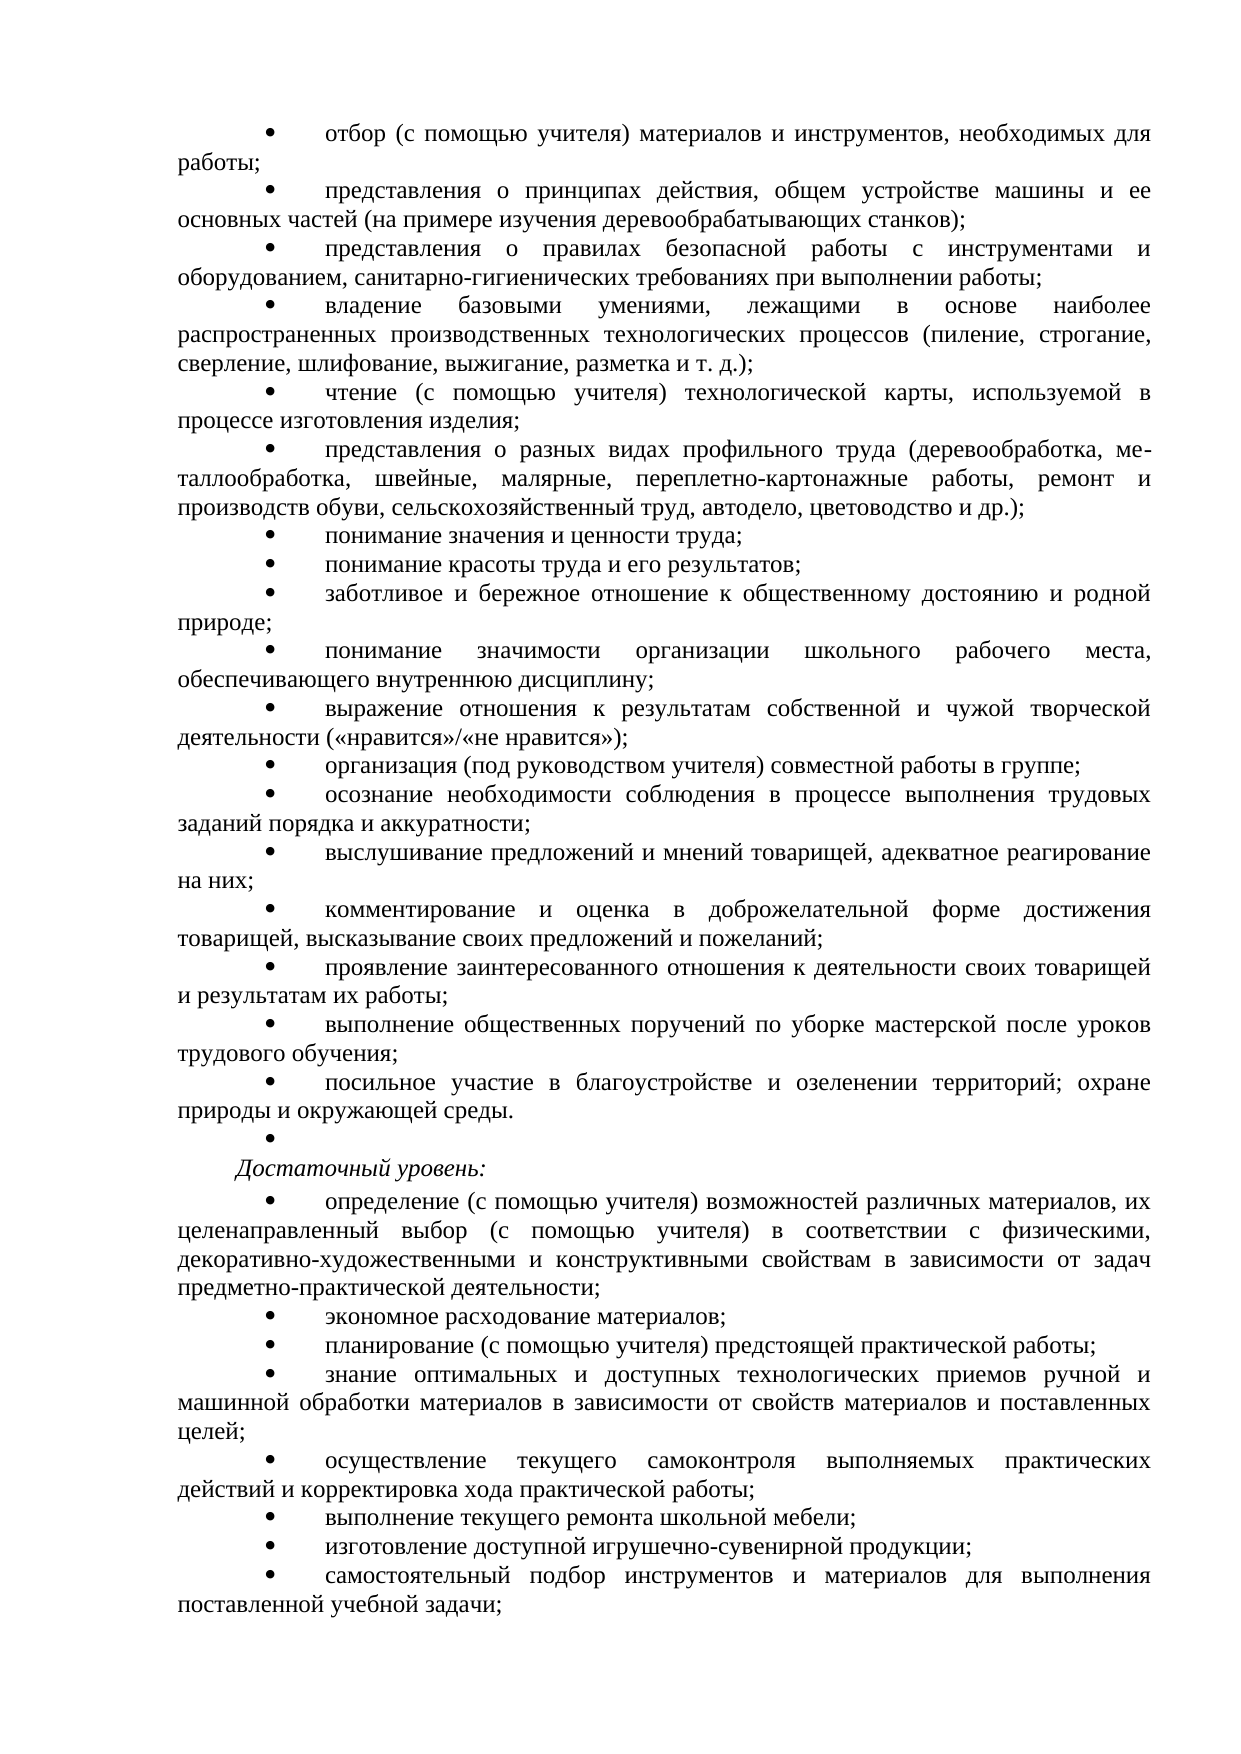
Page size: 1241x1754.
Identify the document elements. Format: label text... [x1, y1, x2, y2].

list представления о правилах безопасной работы с инструментами и оборудованием, санитарно-гигиенических требованиях при выполнении работы; [177, 233, 1152, 291]
list комментирование и оценка в доброжелательной форме достижения товарищей, высказывание своих предложений и пожеланий; [177, 894, 1152, 952]
list выполнение текущего ремонта школьной мебели; [177, 1502, 1152, 1531]
list владение базовыми умениями, лежащими в основе наиболее распространенных производственных технологических процессов (пиление, строгание, сверление, шлифование, выжигание, разметка и т. д.); [177, 291, 1152, 377]
list отбор (с помощью учителя) материалов и инструментов, необходимых для работы; [177, 118, 1152, 176]
text Достаточный уровень: [177, 1153, 1152, 1182]
list выслушивание предложений и мнений товарищей, адекватное реагирование на них; [177, 837, 1152, 894]
list посильное участие в благоустройстве и озеленении территорий; охране природы и окружающей среды. [177, 1067, 1152, 1124]
list организация (под руководством учителя) совместной работы в группе; [177, 751, 1152, 779]
list понимание значения и ценности труда; [177, 521, 1152, 549]
list проявление заинтересованного отношения к деятельности своих товарищей и результатам их работы; [177, 952, 1152, 1009]
list экономное расходование материалов; [177, 1301, 1152, 1330]
list самостоятельный подбор инструментов и материалов для выполнения поставленной учебной задачи; [177, 1560, 1152, 1617]
list знание оптимальных и доступных технологических приемов ручной и машинной обработки материалов в зависимости от свойств материалов и поставленных целей; [177, 1359, 1152, 1445]
list представления о разных видах профильного труда (деревообработка, металлообработка, швейные, малярные, переплетно-картонажные работы, ремонт и производств обуви, сельскохозяйственный труд, автодело, цветоводство и др.); [177, 434, 1152, 521]
list планирование (с помощью учителя) предстоящей практической работы; [177, 1330, 1152, 1359]
list определение (с помощью учителя) возможностей различных материалов, их целенаправленный выбор (с помощью учителя) в соответствии с физическими, декоративно-художественными и конструктивными свойствам в зависимости от задач предметно-практической деятельности; [177, 1186, 1152, 1301]
list изготовление доступной игрушечно-сувенирной продукции; [177, 1531, 1152, 1560]
list осознание необходимости соблюдения в процессе выполнения трудовых заданий порядка и аккуратности; [177, 779, 1152, 837]
list понимание красоты труда и его результатов; [177, 549, 1152, 578]
list понимание значимости организации школьного рабочего места, обеспечивающего внутреннюю дисциплину; [177, 636, 1152, 693]
list осуществление текущего самоконтроля выполняемых практических действий и корректировка хода практической работы; [177, 1445, 1152, 1502]
list заботливое и бережное отношение к общественному достоянию и родной природе; [177, 578, 1152, 636]
list выражение отношения к результатам собственной и чужой творческой деятельности («нравится»/«не нравится»); [177, 693, 1152, 751]
list чтение (с помощью учителя) технологической карты, используемой в процессе изготовления изделия; [177, 377, 1152, 434]
list выполнение общественных поручений по уборке мастерской после уроков трудового обучения; [177, 1009, 1152, 1067]
list представления о принципах действия, общем устройстве машины и ее основных частей (на примере изучения деревообрабатывающих станков); [177, 176, 1152, 233]
